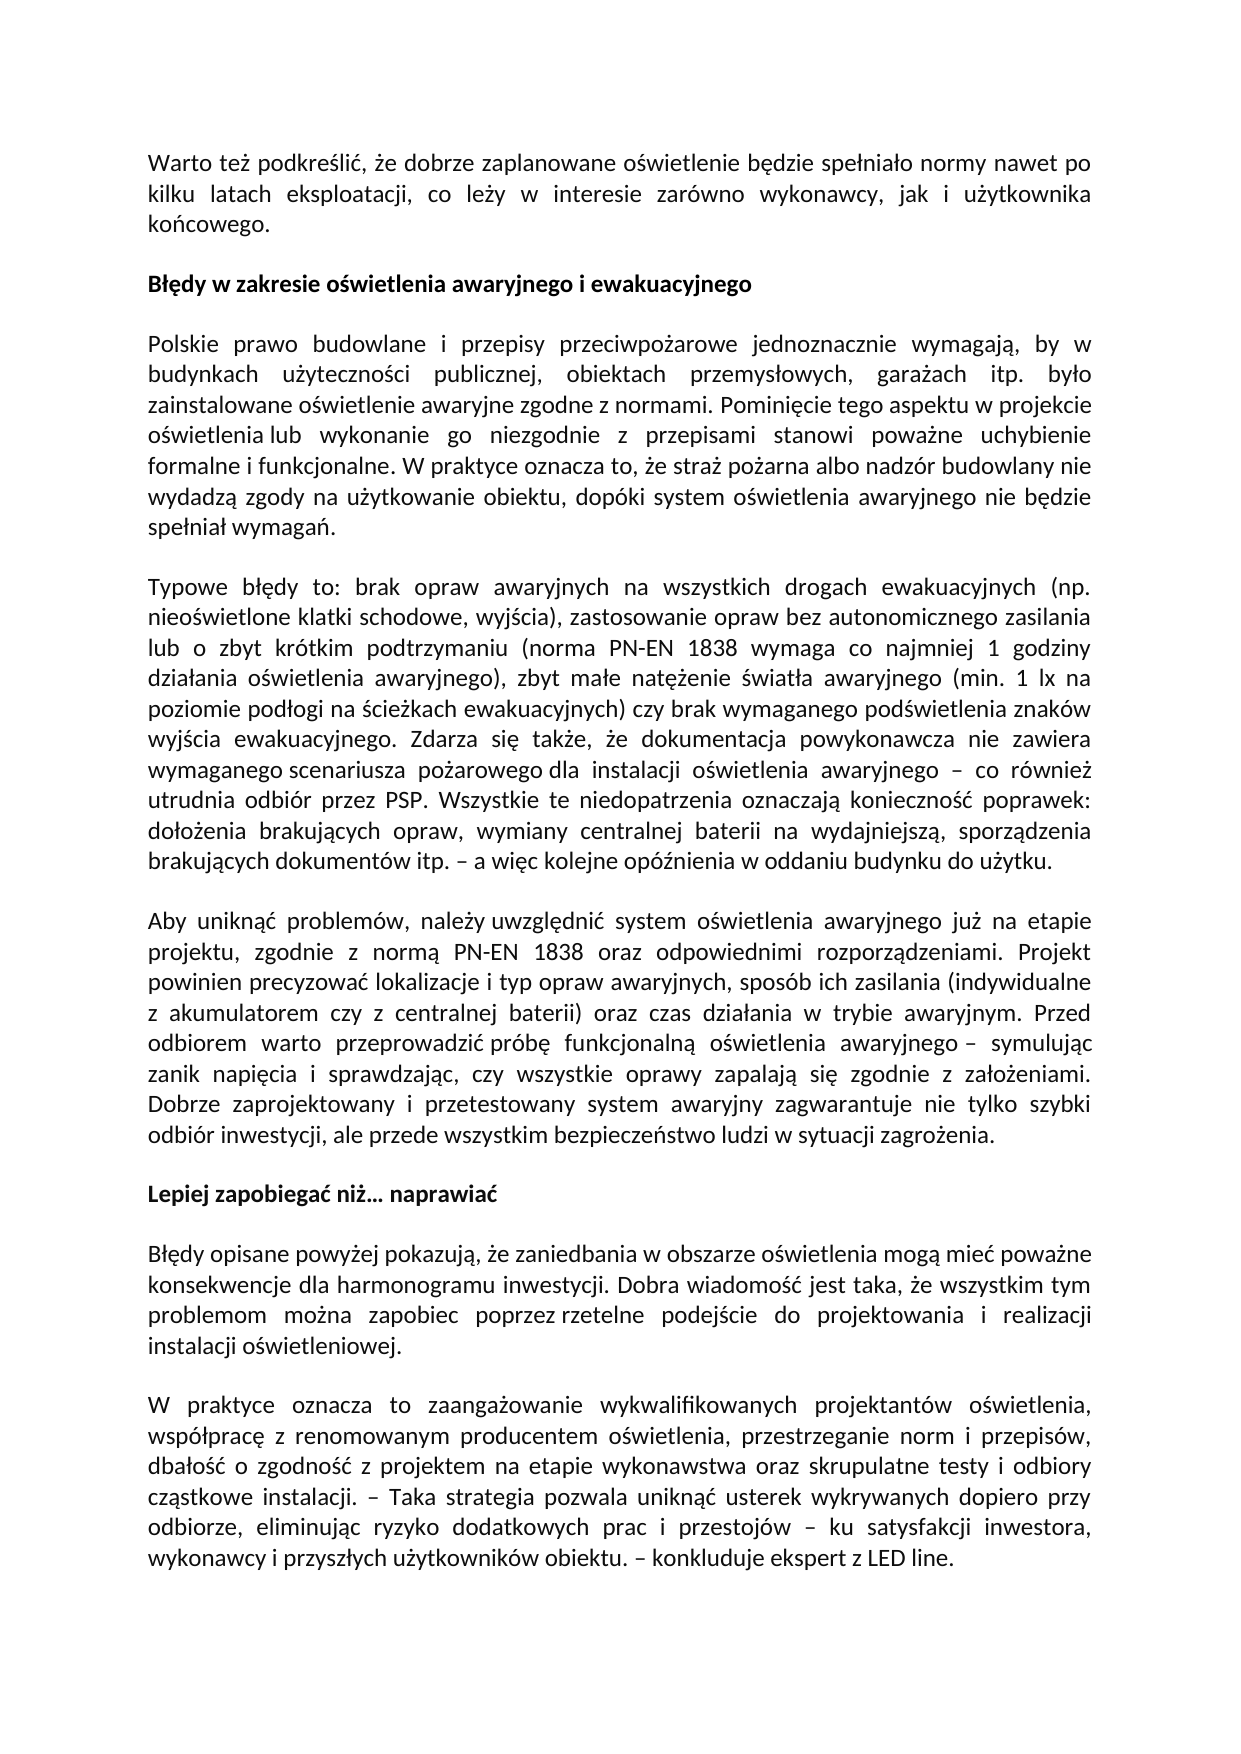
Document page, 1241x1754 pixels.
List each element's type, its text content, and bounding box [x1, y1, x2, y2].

text Warto też podkreślić, że dobrze zaplanowane oświetlenie będzie spełniało normy nawet po kilku latach eksploatacji, co leży w interesie zarówno wykonawcy, jak i użytkownika końcowego. [148, 148, 1093, 239]
text Lepiej zapobiegać niż… naprawiać [148, 1178, 1093, 1209]
subtitle Błędy w zakresie oświetlenia awaryjnego i ewakuacyjnego [148, 268, 1093, 299]
text W praktyce oznacza to zaangażowanie wykwalifikowanych projektantów oświetlenia, współpracę z renomowanym producentem oświetlenia, przestrzeganie norm i przepisów, dbałość o zgodność z projektem na etapie wykonawstwa oraz skrupulatne testy i odbiory cząstkowe instalacji. – Taka strategia pozwala uniknąć usterek wykrywanych dopiero przy odbiorze, eliminując ryzyko dodatkowych prac i przestojów – ku satysfakcji inwestora, wykonawcy i przyszłych użytkowników obiektu. – konkluduje ekspert z LED line. [148, 1389, 1093, 1573]
text Typowe błędy to: brak opraw awaryjnych na wszystkich drogach ewakuacyjnych (np. nieoświetlone klatki schodowe, wyjścia), zastosowanie opraw bez autonomicznego zasilania lub o zbyt krótkim podtrzymaniu (norma PN-EN 1838 wymaga co najmniej 1 godziny działania oświetlenia awaryjnego), zbyt małe natężenie światła awaryjnego (min. 1 lx na poziomie podłogi na ścieżkach ewakuacyjnych) czy brak wymaganego podświetlenia znaków wyjścia ewakuacyjnego. Zdarza się także, że dokumentacja powykonawcza nie zawiera wymaganego scenariusza pożarowego dla instalacji oświetlenia awaryjnego – co również utrudnia odbiór przez PSP. Wszystkie te niedopatrzenia oznaczają konieczność poprawek: dołożenia brakujących opraw, wymiany centralnej baterii na wydajniejszą, sporządzenia brakujących dokumentów itp. – a więc kolejne opóźnienia w oddaniu budynku do użytku. [148, 571, 1093, 876]
text Aby uniknąć problemów, należy uwzględnić system oświetlenia awaryjnego już na etapie projektu, zgodnie z normą PN-EN 1838 oraz odpowiednimi rozporządzeniami. Projekt powinien precyzować lokalizacje i typ opraw awaryjnych, sposób ich zasilania (indywidualne z akumulatorem czy z centralnej baterii) oraz czas działania w trybie awaryjnym. Przed odbiorem warto przeprowadzić próbę funkcjonalną oświetlenia awaryjnego – symulując zanik napięcia i sprawdzając, czy wszystkie oprawy zapalają się zgodnie z założeniami. Dobrze zaprojektowany i przetestowany system awaryjny zagwarantuje nie tylko szybki odbiór inwestycji, ale przede wszystkim bezpieczeństwo ludzi w sytuacji zagrożenia. [148, 905, 1093, 1149]
text Błędy opisane powyżej pokazują, że zaniedbania w obszarze oświetlenia mogą mieć poważne konsekwencje dla harmonogramu inwestycji. Dobra wiadomość jest taka, że wszystkim tym problemom można zapobiec poprzez rzetelne podejście do projektowania i realizacji instalacji oświetleniowej. [148, 1238, 1093, 1360]
text Polskie prawo budowlane i przepisy przeciwpożarowe jednoznacznie wymagają, by w budynkach użyteczności publicznej, obiektach przemysłowych, garażach itp. było zainstalowane oświetlenie awaryjne zgodne z normami. Pominięcie tego aspektu w projekcie oświetlenia lub wykonanie go niezgodnie z przepisami stanowi poważne uchybienie formalne i funkcjonalne. W praktyce oznacza to, że straż pożarna albo nadzór budowlany nie wydadzą zgody na użytkowanie obiektu, dopóki system oświetlenia awaryjnego nie będzie spełniał wymagań. [148, 328, 1093, 542]
